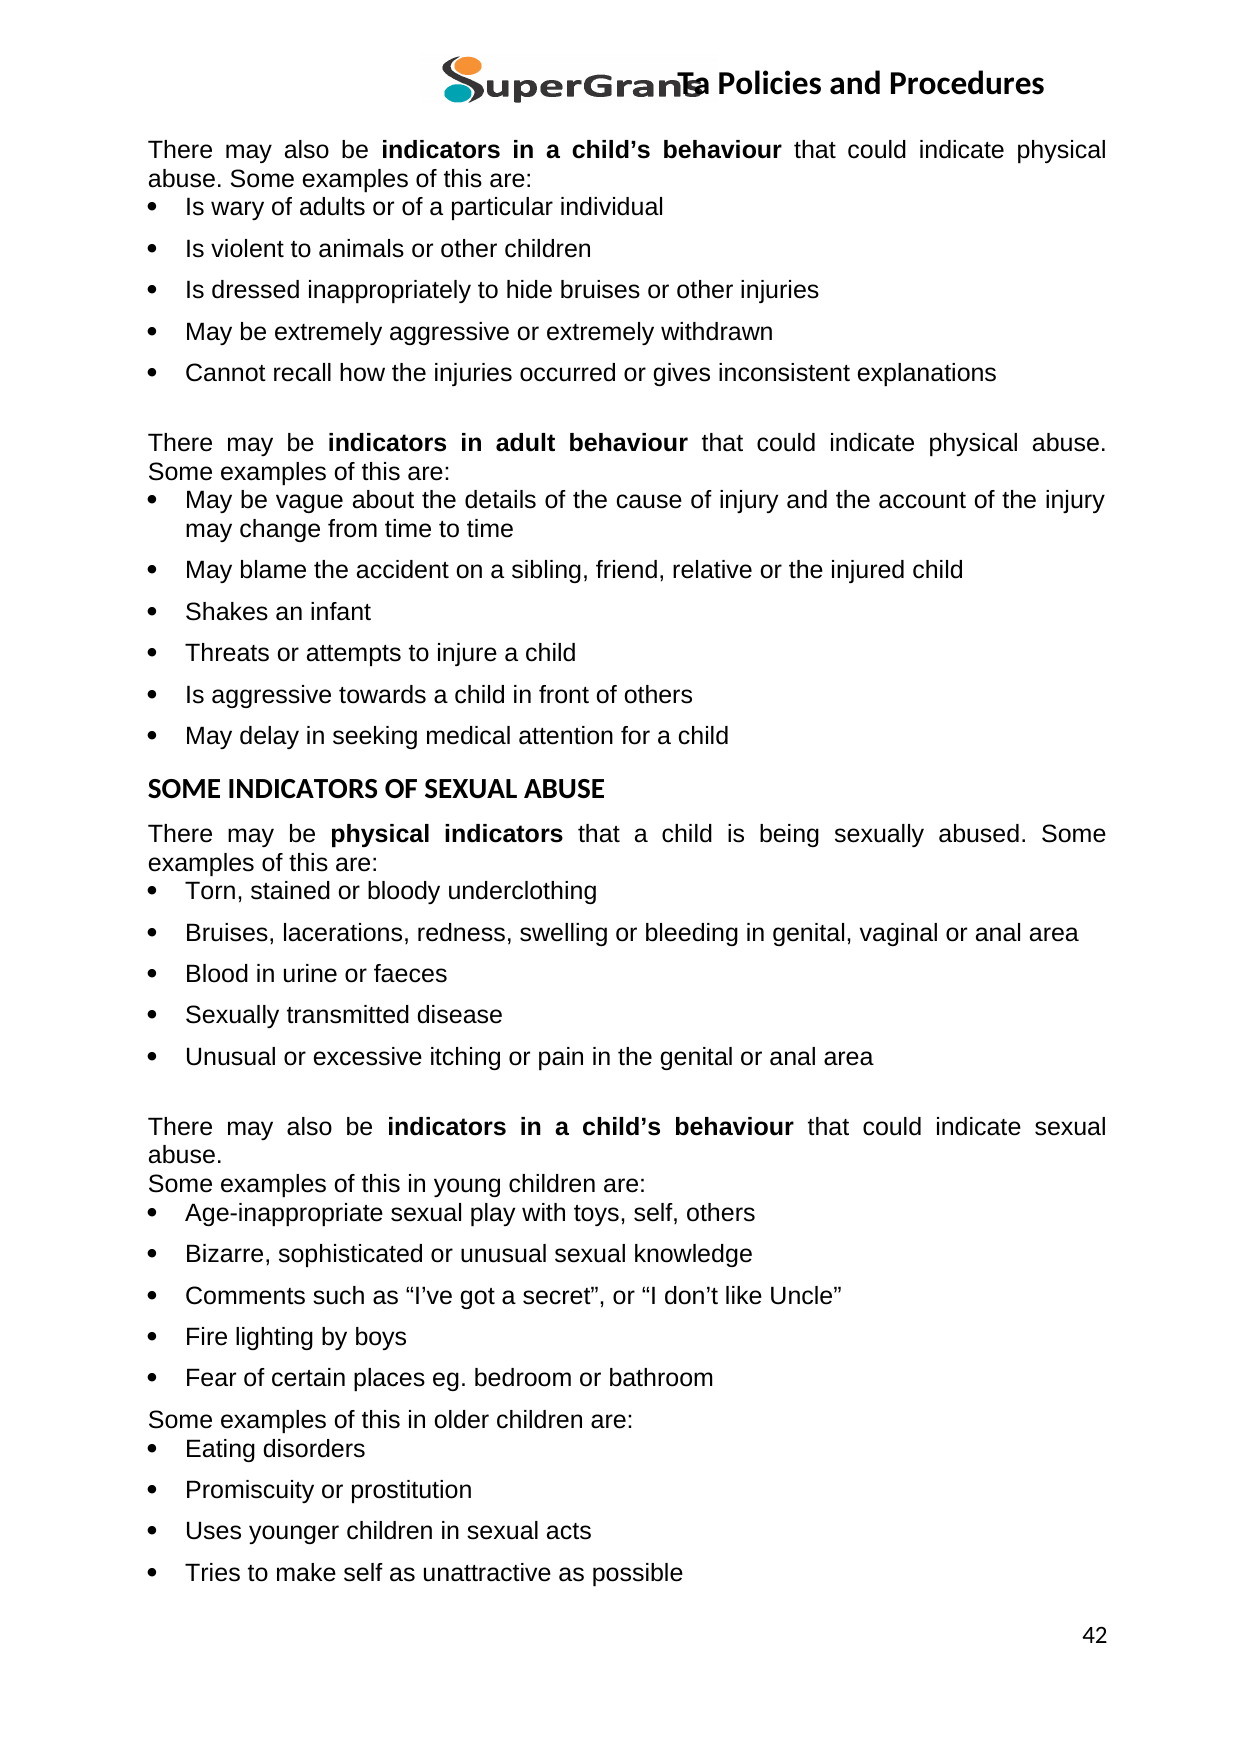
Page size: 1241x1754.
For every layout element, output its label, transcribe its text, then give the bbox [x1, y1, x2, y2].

text Bruises, lacerations, redness, swelling or bleeding in genital, vaginal or anal area [148, 918, 1107, 946]
text Is violent to animals or other children [148, 234, 1107, 263]
text Is dressed inappropriately to hide bruises or other injuries [148, 275, 1107, 304]
text May be vague about the details of the cause of injury and the account of the injury may change from time to time [148, 485, 1107, 543]
text Sexually transmitted disease [148, 1000, 1107, 1029]
text Age-inappropriate sexual play with toys, self, others [148, 1198, 1107, 1227]
text Eating disorders [148, 1433, 1107, 1462]
text Some examples of this in older children are: [148, 1405, 1107, 1433]
text Torn, stained or bloody underclothing [148, 876, 1107, 905]
text Is aggressive towards a child in front of others [148, 679, 1107, 708]
text Promiscuity or prostitution [148, 1475, 1107, 1504]
text Bizarre, sophisticated or unusual sexual knowledge [148, 1239, 1107, 1268]
text Unusual or excessive itching or pain in the genital or anal area [148, 1042, 1107, 1071]
text Is wary of adults or of a particular individual [148, 192, 1107, 221]
text Blood in urine or faeces [148, 959, 1107, 988]
text Tries to make self as unattractive as possible [148, 1558, 1107, 1586]
subtitle SOME INDICATORS OF SEXUAL ABUSE [148, 771, 1107, 806]
text Shakes an infant [148, 597, 1107, 626]
text May be extremely aggressive or extremely withdrawn [148, 316, 1107, 345]
text Some examples of this in young children are: [148, 1169, 1107, 1198]
text Fear of certain places eg. bedroom or bathroom [148, 1363, 1107, 1392]
text May blame the accident on a sibling, friend, relative or the injured child [148, 556, 1107, 584]
text Uses younger children in sexual acts [148, 1516, 1107, 1545]
text Cannot recall how the injuries occurred or gives inconsistent explanations [148, 358, 1107, 387]
text There may also be indicators in a child’s behaviour that could indicate sexual abuse. [148, 1112, 1107, 1169]
text There may also be indicators in a child’s behaviour that could indicate physical abuse. Some examples of this are: [148, 135, 1107, 192]
text There may be indicators in adult behaviour that could indicate physical abuse. Some examples of this are: [148, 428, 1107, 485]
text May delay in seeking medical attention for a child [148, 721, 1107, 750]
text Threats or attempts to injure a child [148, 638, 1107, 667]
text Fire lighting by boys [148, 1322, 1107, 1351]
text Comments such as “I’ve got a secret”, or “I don’t like Uncle” [148, 1281, 1107, 1309]
text There may be physical indicators that a child is being sexually abused. Some examples of this are: [148, 819, 1107, 876]
